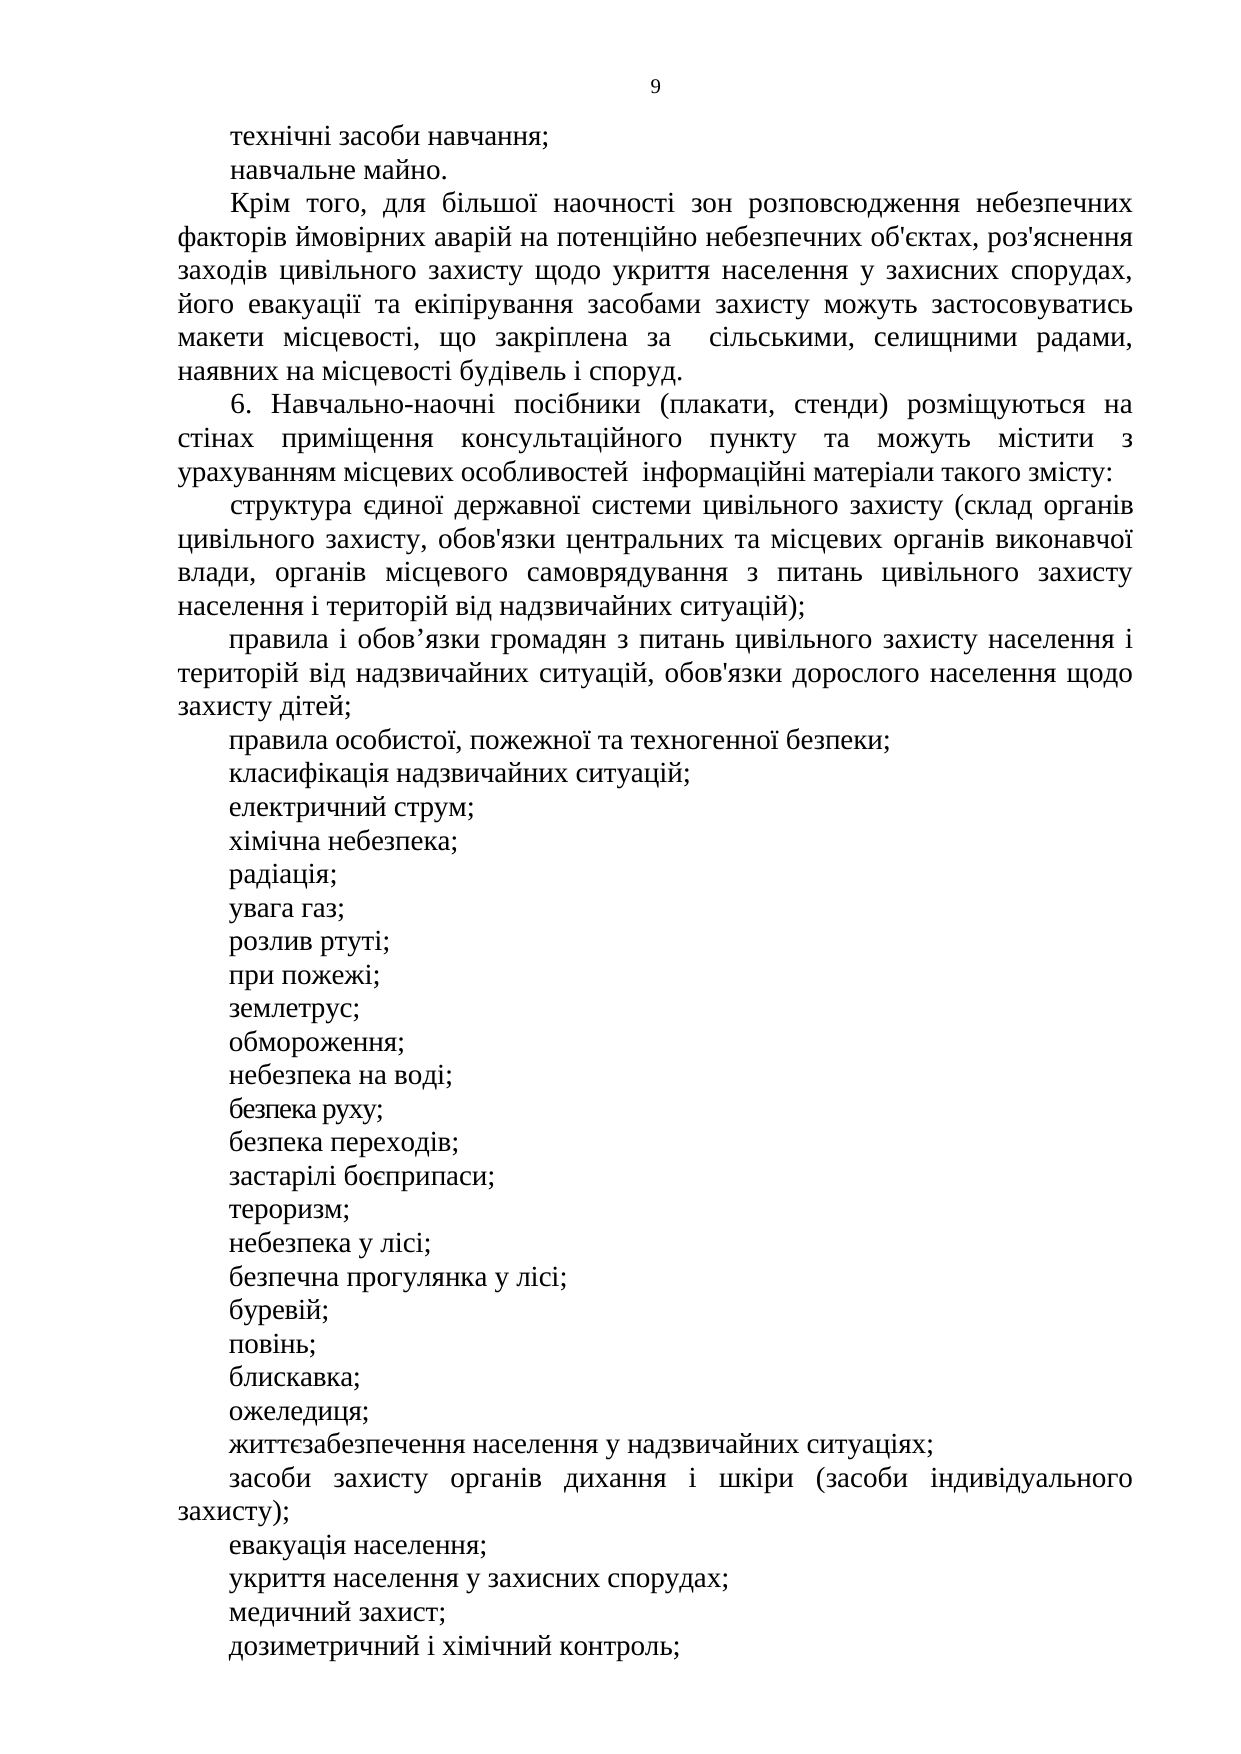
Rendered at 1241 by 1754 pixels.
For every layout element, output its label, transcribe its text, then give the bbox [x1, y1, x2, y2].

text безпечна прогулянка у лісі; [177, 1259, 1134, 1292]
text 6. Навчально-наочні посібники (плакати, стенди) розміщуються на стінах приміщення консультаційного пункту та можуть містити з урахуванням місцевих особливостей інформаційні матеріали такого змісту: [177, 387, 1134, 487]
text правила і обов’язки громадян з питань цивільного захисту населення і територій від надзвичайних ситуацій, обов'язки дорослого населення щодо захисту дітей; [177, 621, 1134, 722]
text небезпека на воді; [177, 1057, 1134, 1091]
text хімічна небезпека; [177, 823, 1134, 856]
text засоби захисту органів дихання і шкіри (засоби індивідуального захисту); [177, 1460, 1134, 1527]
text безпека переходів; [177, 1124, 1134, 1158]
text небезпека у лісі; [177, 1225, 1134, 1259]
text розлив ртуті; [177, 923, 1134, 957]
text електричний струм; [177, 789, 1134, 823]
text дозиметричний і хімічний контроль; [177, 1628, 1134, 1661]
text класифікація надзвичайних ситуацій; [177, 756, 1134, 789]
text технічні засоби навчання; [177, 118, 1134, 152]
text буревій; [177, 1292, 1134, 1326]
text безпека руху; [177, 1091, 1134, 1124]
text евакуація населення; [177, 1527, 1134, 1561]
text застарілі боєприпаси; [177, 1158, 1134, 1192]
text землетрус; [177, 990, 1134, 1024]
text укриття населення у захисних спорудах; [177, 1561, 1134, 1594]
text радіація; [177, 856, 1134, 890]
text медичний захист; [177, 1594, 1134, 1628]
text блискавка; [177, 1359, 1134, 1393]
text структура єдиної державної системи цивільного захисту (склад органів цивільного захисту, обов'язки центральних та місцевих органів виконавчої влади, органів місцевого самоврядування з питань цивільного захисту населення і територій від надзвичайних ситуацій); [177, 487, 1134, 621]
text життєзабезпечення населення у надзвичайних ситуаціях; [177, 1426, 1134, 1460]
text навчальне майно. [177, 152, 1134, 185]
text правила особистої, пожежної та техногенної безпеки; [177, 722, 1134, 756]
text повінь; [177, 1326, 1134, 1359]
text тероризм; [177, 1192, 1134, 1225]
text при пожежі; [177, 957, 1134, 990]
text ожеледиця; [177, 1393, 1134, 1426]
text Крім того, для більшої наочності зон розповсюдження небезпечних факторів ймовірних аварій на потенційно небезпечних об'єктах, роз'яснення заходів цивільного захисту щодо укриття населення у захисних спорудах, його евакуації та екіпірування засобами захисту можуть застосовуватись макети місцевості, що закріплена за сільськими, селищними радами, наявних на місцевості будівель і споруд. [177, 185, 1134, 387]
text увага газ; [177, 890, 1134, 923]
text обмороження; [177, 1024, 1134, 1057]
